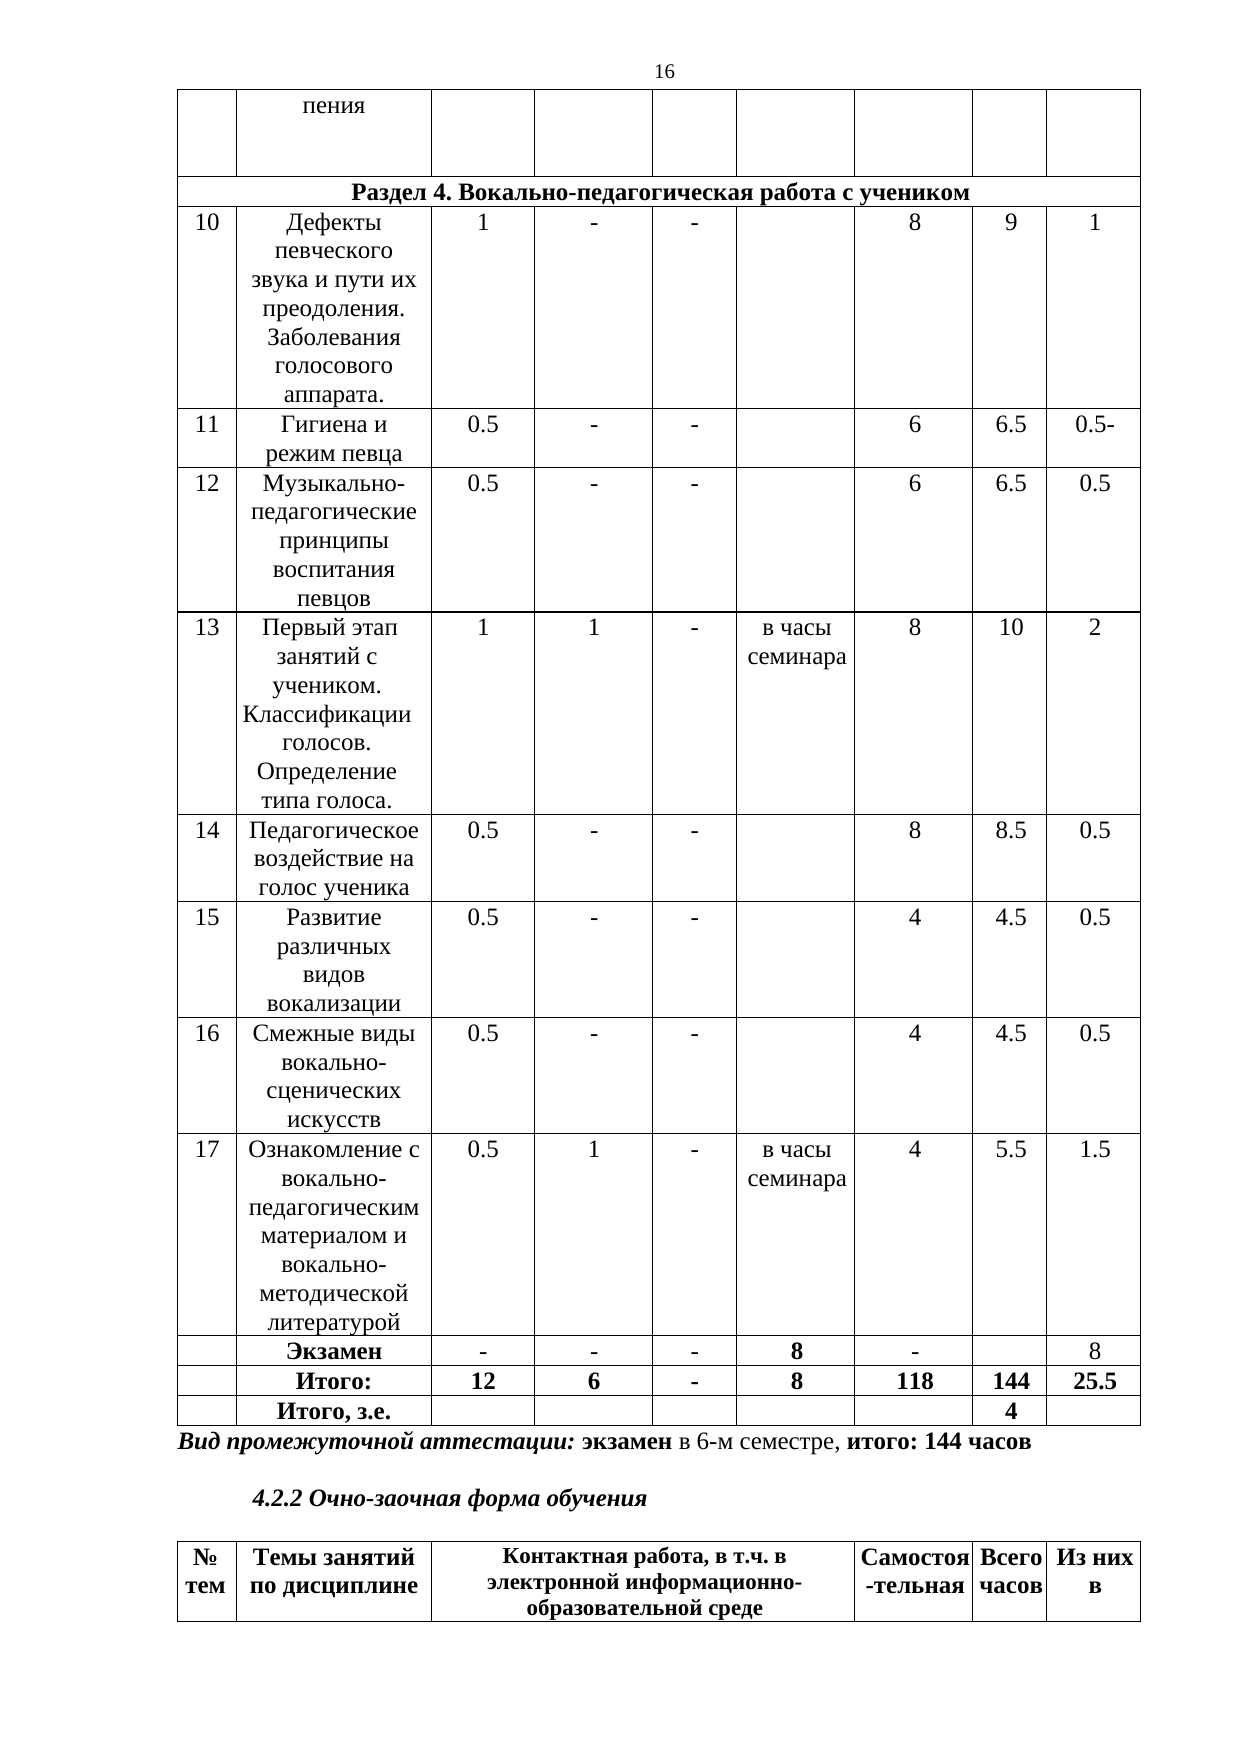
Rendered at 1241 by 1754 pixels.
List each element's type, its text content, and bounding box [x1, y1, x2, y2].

table_cell 0.5 [432, 468, 534, 611]
table_cell Развитие различных видов вокализации [237, 902, 431, 1017]
table_cell 0.5 [432, 1018, 534, 1133]
table_cell 0.5- [1047, 409, 1140, 467]
table_cell Ознакомление с вокально-педагогическим материалом и вокально-методической литературой [237, 1134, 431, 1335]
table_cell 13 [178, 613, 236, 814]
table_cell 1 [535, 613, 652, 814]
table_cell 9 [973, 207, 1046, 408]
table_cell - [432, 1336, 534, 1365]
table_cell Итого: [237, 1366, 431, 1395]
table_cell [178, 1336, 236, 1365]
table_cell 12 [178, 468, 236, 611]
table_cell 6 [855, 409, 972, 467]
table_cell 8 [855, 613, 972, 814]
table_cell 8 [855, 90, 972, 176]
table_cell - [653, 902, 736, 1017]
table_cell [737, 468, 854, 611]
table_cell - [535, 207, 652, 408]
table_cell - [653, 815, 736, 901]
table_cell 9 [178, 90, 236, 176]
table_cell - [653, 1366, 736, 1395]
table_cell - [855, 1336, 972, 1365]
table_cell [535, 1396, 652, 1425]
table_cell Раздел 4. Вокально-педагогическая работа с учеником [178, 177, 1140, 206]
table_cell - [535, 409, 652, 467]
table_cell 12 [432, 1366, 534, 1395]
table_cell - [535, 468, 652, 611]
table_cell 10 [178, 207, 236, 408]
table_cell 8 [855, 815, 972, 901]
table_cell [178, 1396, 236, 1425]
table_cell - [535, 815, 652, 901]
table_cell [1047, 1396, 1140, 1425]
table_cell 8.5 [973, 815, 1046, 901]
text 4.2.2 Очно-заочная форма обучения [177, 1483, 1152, 1512]
table_cell 16 [178, 1018, 236, 1133]
table_cell [855, 1396, 972, 1425]
table_cell 1.5 [1047, 1134, 1140, 1335]
table_cell 6 [855, 468, 972, 611]
table_cell Экзамен [237, 1336, 431, 1365]
table_cell 4 [855, 1134, 972, 1335]
table_cell - [653, 1134, 736, 1335]
table_cell 8 [1047, 1336, 1140, 1365]
table_cell [432, 1396, 534, 1425]
table_cell [653, 1396, 736, 1425]
table_cell - [535, 902, 652, 1017]
table_cell [737, 409, 854, 467]
table_cell 4.5 [973, 1018, 1046, 1133]
table_cell Гигиена и режим певца [237, 409, 431, 467]
table_cell - [653, 1336, 736, 1365]
table_cell - [535, 90, 652, 176]
table_cell - [535, 1336, 652, 1365]
table_cell 25.5 [1047, 1366, 1140, 1395]
table_cell 6.5 [973, 468, 1046, 611]
table_header Всего часов [973, 1542, 1046, 1621]
table_cell 0.5 [1047, 815, 1140, 901]
table_cell [737, 1396, 854, 1425]
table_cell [237, 90, 431, 176]
table_cell 118 [855, 1366, 972, 1395]
table_cell 0.5 [432, 902, 534, 1017]
table_cell - [653, 613, 736, 814]
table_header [1047, 1542, 1140, 1621]
table_cell 14 [178, 815, 236, 901]
table_cell 0.5 [1047, 902, 1140, 1017]
table_cell 4 [973, 1396, 1046, 1425]
table_cell [737, 1018, 854, 1133]
table_cell Музыкально-педагогические принципы воспитания певцов [237, 468, 431, 611]
table_cell - [653, 90, 736, 176]
table_cell Дефекты певческого звука и пути их преодоления. Заболевания голосового аппарата. [237, 207, 431, 408]
table_cell - [653, 1018, 736, 1133]
table_cell 1 [1047, 207, 1140, 408]
table_cell 9 [973, 90, 1046, 176]
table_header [855, 1542, 972, 1621]
table_cell 6.5 [973, 409, 1046, 467]
table_cell [973, 1336, 1046, 1365]
table_cell [737, 815, 854, 901]
table_cell 4 [855, 1018, 972, 1133]
table_cell [737, 902, 854, 1017]
table_cell [737, 207, 854, 408]
table_cell 1 [535, 1134, 652, 1335]
table_header Контактная работа, в т.ч. в электронной информационно-образовательной среде [432, 1542, 854, 1621]
table_cell 0.5 [432, 409, 534, 467]
table_cell 8 [855, 207, 972, 408]
table_cell 0.5 [432, 1134, 534, 1335]
table_cell - [653, 207, 736, 408]
table_cell 6 [535, 1366, 652, 1395]
table_cell 4.5 [973, 902, 1046, 1017]
table_cell 2 [1047, 613, 1140, 814]
table_cell 1 [1047, 90, 1140, 176]
table_cell 5.5 [973, 1134, 1046, 1335]
text Вид промежуточной аттестации: экзамен в 6-м семестре, итого: 144 часов [177, 1426, 1152, 1454]
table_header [237, 1542, 431, 1621]
table_cell [737, 90, 854, 176]
table_cell 0.5 [432, 815, 534, 901]
table_cell 8 [737, 1336, 854, 1365]
table_cell Смежные виды вокально-сценических искусств [237, 1018, 431, 1133]
table_cell 8 [737, 1366, 854, 1395]
table_cell 17 [178, 1134, 236, 1335]
table_cell в часы семинара [737, 613, 854, 814]
table_cell [178, 1366, 236, 1395]
table_cell 11 [178, 409, 236, 467]
table_cell 1 [432, 90, 534, 176]
table_cell 15 [178, 902, 236, 1017]
table_cell - [535, 1018, 652, 1133]
table_cell 0.5 [1047, 468, 1140, 611]
table_cell 0.5 [1047, 1018, 1140, 1133]
table_cell 1 [432, 613, 534, 814]
table_cell в часы семинара [737, 1134, 854, 1335]
table_header № темы [178, 1542, 236, 1621]
table_cell - [653, 468, 736, 611]
table_cell Первый этап занятий с учеником. Классификации голосов. Определение типа голоса. [237, 613, 431, 814]
table_cell - [653, 409, 736, 467]
table_cell 1 [432, 207, 534, 408]
table_cell 144 [973, 1366, 1046, 1395]
table_cell 4 [855, 902, 972, 1017]
table_cell 10 [973, 613, 1046, 814]
table_cell Итого, з.е. [237, 1396, 431, 1425]
table_cell Педагогическое воздействие на голос ученика [237, 815, 431, 901]
